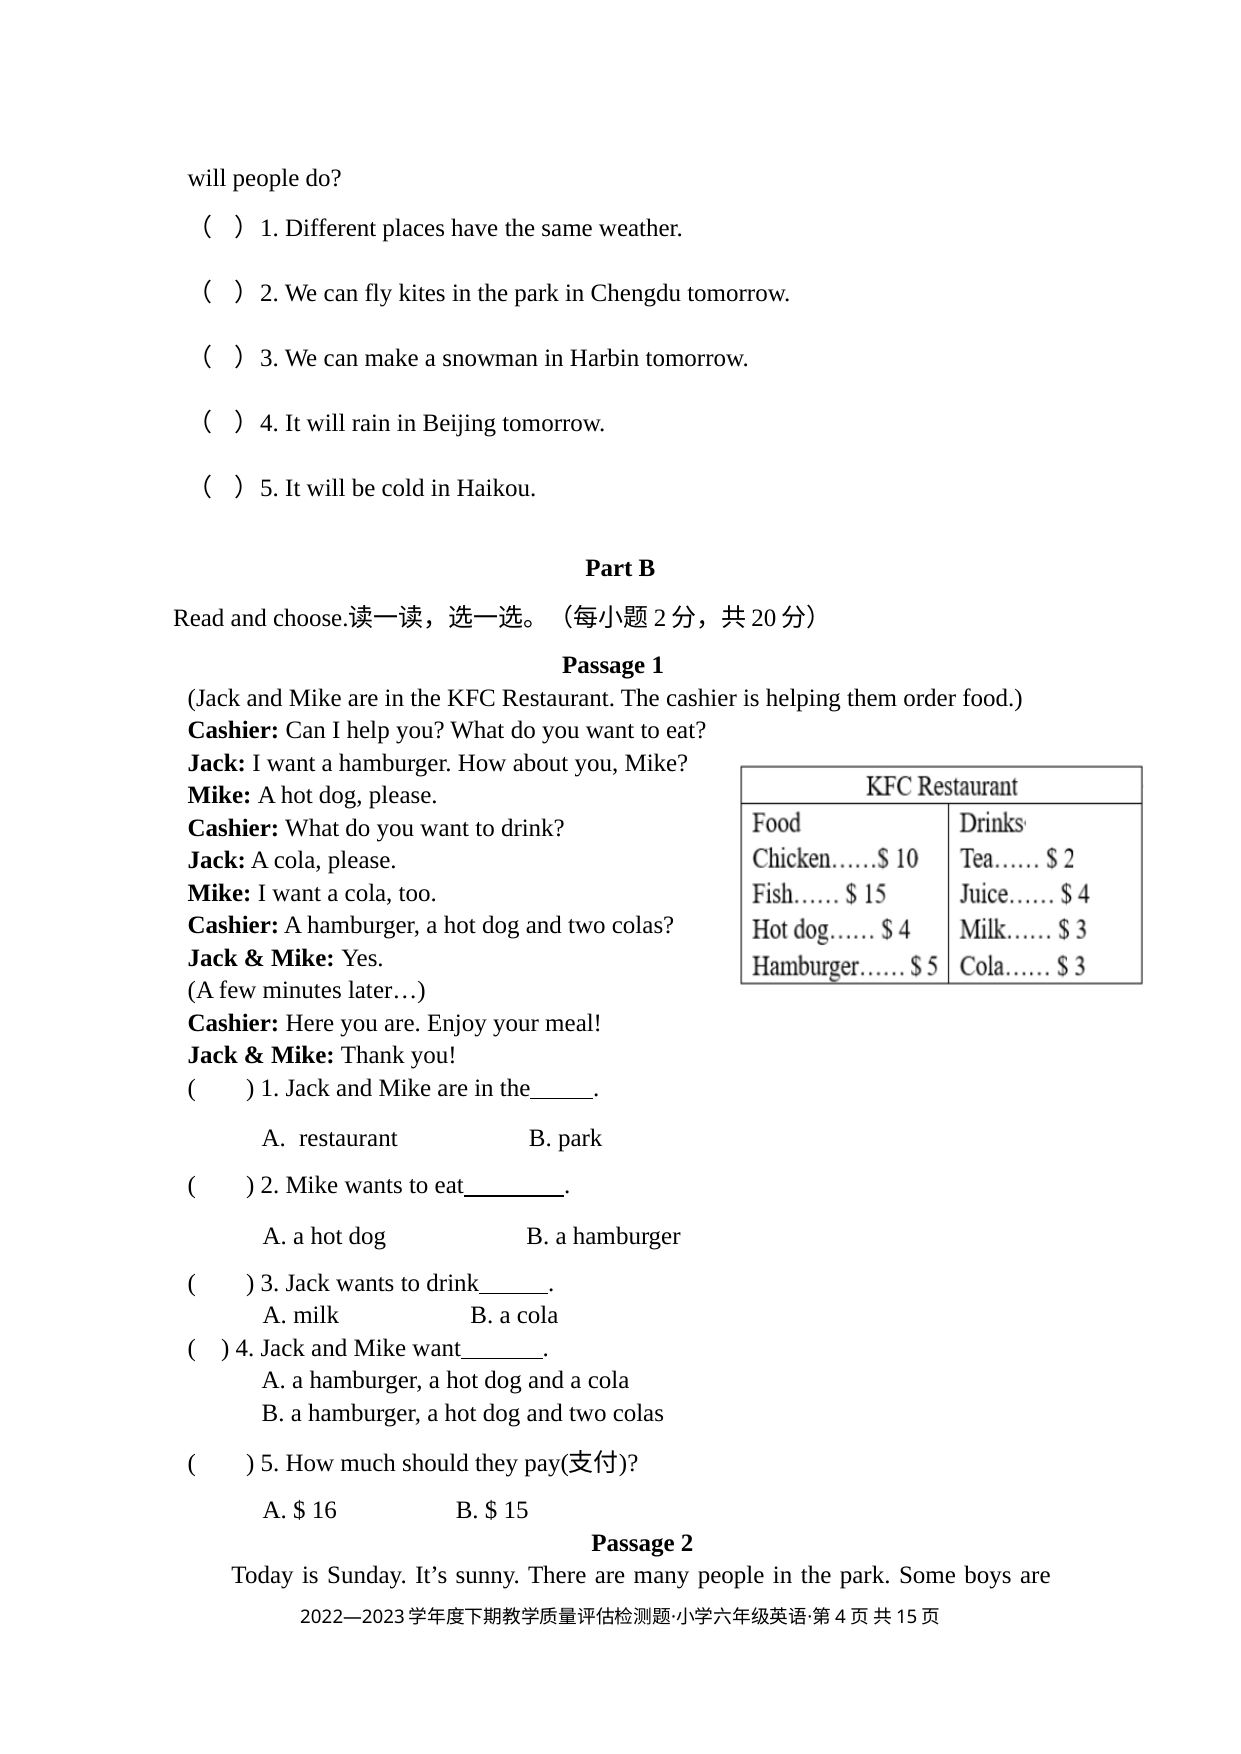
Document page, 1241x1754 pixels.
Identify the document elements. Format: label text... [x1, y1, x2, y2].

text (A few minutes later…) [187, 973, 1053, 1006]
text A. milk B. a cola [187, 1298, 1053, 1331]
list restaurant B. park [261, 1103, 1053, 1168]
text Passage 1 [173, 648, 1053, 681]
text ( ) 3. Jack wants to drink . [187, 1266, 1053, 1298]
text Cashier: Can I help you? What do you want to eat? [187, 713, 1053, 746]
text Mike: A hot dog, please. [187, 778, 735, 811]
text A. $ 16 B. $ 15 [187, 1493, 1053, 1526]
text （ ）4. It will rain in Beijing tomorrow. [187, 388, 1053, 453]
text Cashier: Here you are. Enjoy your meal! [187, 1006, 1053, 1038]
text Mike: I want a cola, too. [187, 876, 735, 908]
text （ ）2. We can fly kites in the park in Chengdu tomorrow. [187, 258, 1053, 323]
text B. a hamburger, a hot dog and two colas [261, 1396, 1053, 1428]
text A. a hamburger, a hot dog and a cola [261, 1363, 1053, 1396]
text Jack: I want a hamburger. How about you, Mike? [187, 746, 1053, 778]
text Jack & Mike: Yes. [187, 941, 735, 973]
text Part B [187, 551, 1053, 583]
text ( ) 1. Jack and Mike are in the . [187, 1071, 1053, 1103]
picture [735, 762, 1149, 993]
text Jack & Mike: Thank you! [187, 1038, 1053, 1071]
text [187, 1558, 1053, 1591]
text ( ) 4. Jack and Mike want . [187, 1331, 1053, 1363]
text （ ）5. It will be cold in Haikou. [187, 453, 1053, 518]
text Passage 2 [232, 1526, 1053, 1558]
text ( ) 5. How much should they pay(支付)? [187, 1428, 1053, 1493]
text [187, 161, 1053, 193]
text (Jack and Mike are in the KFC Restaurant. The cashier is helping them order food.) [187, 681, 1053, 713]
text ( ) 2. Mike wants to eat . [187, 1168, 1053, 1201]
text Read and choose.读一读，选一选。（每小题2分，共20分） [173, 583, 1053, 648]
text Cashier: A hamburger, a hot dog and two colas? [187, 908, 735, 941]
text （ ）1. Different places have the same weather. [187, 193, 1053, 258]
text Cashier: What do you want to drink? [187, 811, 735, 843]
text A. a hot dog B. a hamburger [187, 1201, 1053, 1266]
text （ ）3. We can make a snowman in Harbin tomorrow. [187, 323, 1053, 388]
text Jack: A cola, please. [187, 843, 735, 876]
